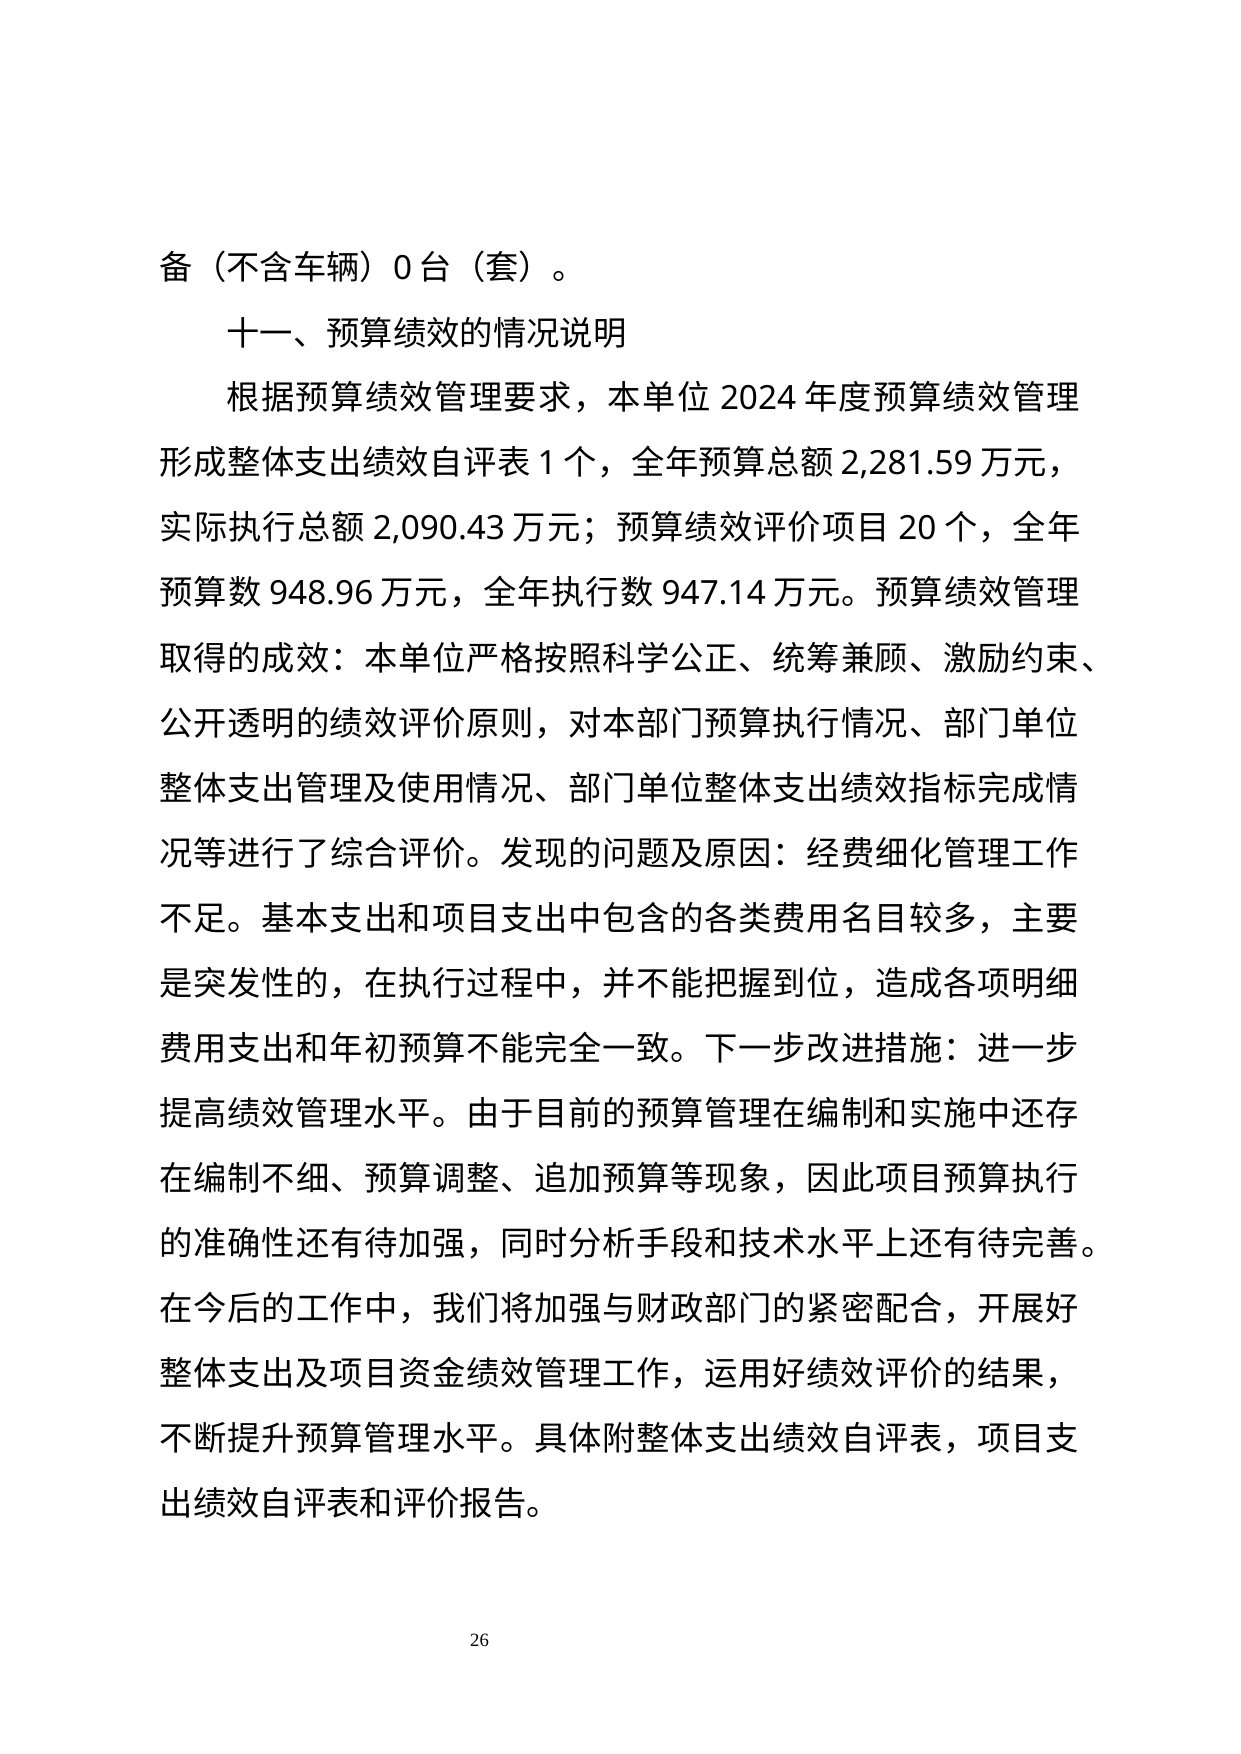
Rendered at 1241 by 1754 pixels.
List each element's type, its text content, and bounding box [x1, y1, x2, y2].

text 根据预算绩效管理要求，本单位2024年度预算绩效管理形成整体支出绩效自评表1个，全年预算总额2,281.59万元，实际执行总额2,090.43万元；预算绩效评价项目20个，全年预算数948.96万元，全年执行数947.14万元。预算绩效管理取得的成效：本单位严格按照科学公正、统筹兼顾、激励约束、公开透明的绩效评价原则，对本部门预算执行情况、部门单位整体支出管理及使用情况、部门单位整体支出绩效指标完成情况等进行了综合评价。发现的问题及原因：经费细化管理工作不足。基本支出和项目支出中包含的各类费用名目较多，主要是突发性的，在执行过程中，并不能把握到位，造成各项明细费用支出和年初预算不能完全一致。下一步改进措施：进一步提高绩效管理水平。由于目前的预算管理在编制和实施中还存在编制不细、预算调整、追加预算等现象，因此项目预算执行的准确性还有待加强，同时分析手段和技术水平上还有待完善。在今后的工作中，我们将加强与财政部门的紧密配合，开展好整体支出及项目资金绩效管理工作，运用好绩效评价的结果，不断提升预算管理水平。具体附整体支出绩效自评表，项目支出绩效自评表和评价报告。 [159, 363, 1081, 1533]
text 十一、预算绩效的情况说明 [159, 298, 1081, 363]
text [159, 233, 1081, 298]
